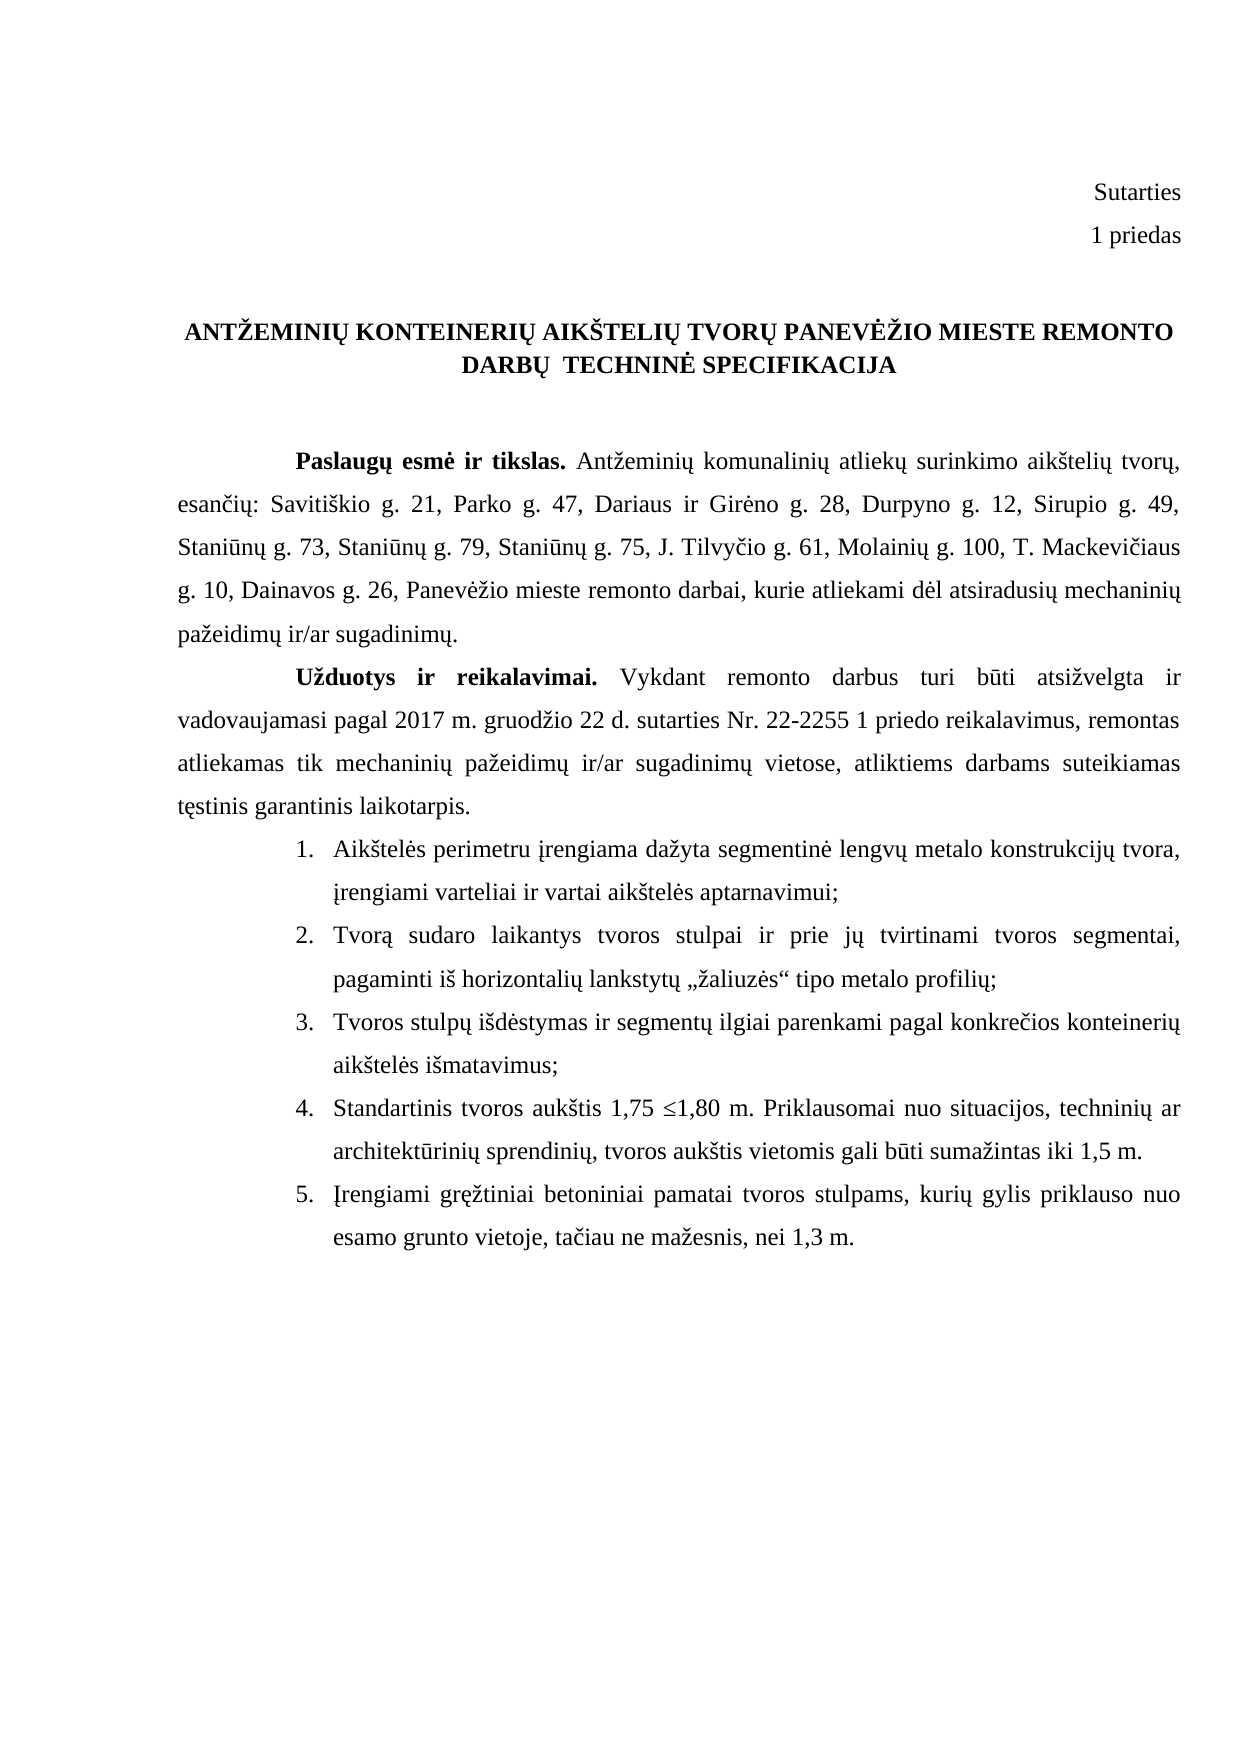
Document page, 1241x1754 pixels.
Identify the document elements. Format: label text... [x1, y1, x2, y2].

list Aikštelės perimetru įrengiama dažyta segmentinė lengvų metalo konstrukcijų tvora, įrengiami varteliai ir vartai aikštelės aptarnavimui; [295, 834, 1181, 906]
text 1 priedas [177, 220, 1181, 249]
list Tvorą sudaro laikantys tvoros stulpai ir prie jų tvirtinami tvoros segmentai, pagaminti iš horizontalių lankstytų „žaliuzės“ tipo metalo profilių; [295, 921, 1181, 992]
list Standartinis tvoros aukštis 1,75 ≤1,80 m. Priklausomai nuo situacijos, techninių ar architektūrinių sprendinių, tvoros aukštis vietomis gali būti sumažintas iki 1,5 m. [295, 1093, 1181, 1165]
list Įrengiami gręžtiniai betoniniai pamatai tvoros stulpams, kurių gylis priklauso nuo esamo grunto vietoje, tačiau ne mažesnis, nei 1,3 m. [295, 1179, 1181, 1251]
list Tvoros stulpų išdėstymas ir segmentų ilgiai parenkami pagal konkrečios konteinerių aikštelės išmatavimus; [295, 1007, 1181, 1079]
text Paslaugų esmė ir tikslas. Antžeminių komunalinių atliekų surinkimo aikštelių tvorų, esančių: Savitiškio g. 21, Parko g. 47, Dariaus ir Girėno g. 28, Durpyno g. 12, Sirupio g. 49, Staniūnų g. 73, Staniūnų g. 79, Staniūnų g. 75, J. Tilvyčio g. 61, Molainių g. 100, T. Mackevičiaus g. 10, Dainavos g. 26, Panevėžio mieste remonto darbai, kurie atliekami dėl atsiradusių mechaninių pažeidimų ir/ar sugadinimų. [177, 446, 1181, 647]
text Sutarties [177, 177, 1181, 206]
text Užduotys ir reikalavimai. Vykdant remonto darbus turi būti atsižvelgta ir vadovaujamasi pagal 2017 m. gruodžio 22 d. sutarties Nr. 22-2255 1 priedo reikalavimus, remontas atliekamas tik mechaninių pažeidimų ir/ar sugadinimų vietose, atliktiems darbams suteikiamas tęstinis garantinis laikotarpis. [177, 662, 1181, 820]
text ANTŽEMINIŲ KONTEINERIŲ AIKŠTELIŲ TVORŲ PANEVĖŽIO MIESTE REMONTO DARBŲ TECHNINĖ SPECIFIKACIJA [177, 317, 1181, 379]
